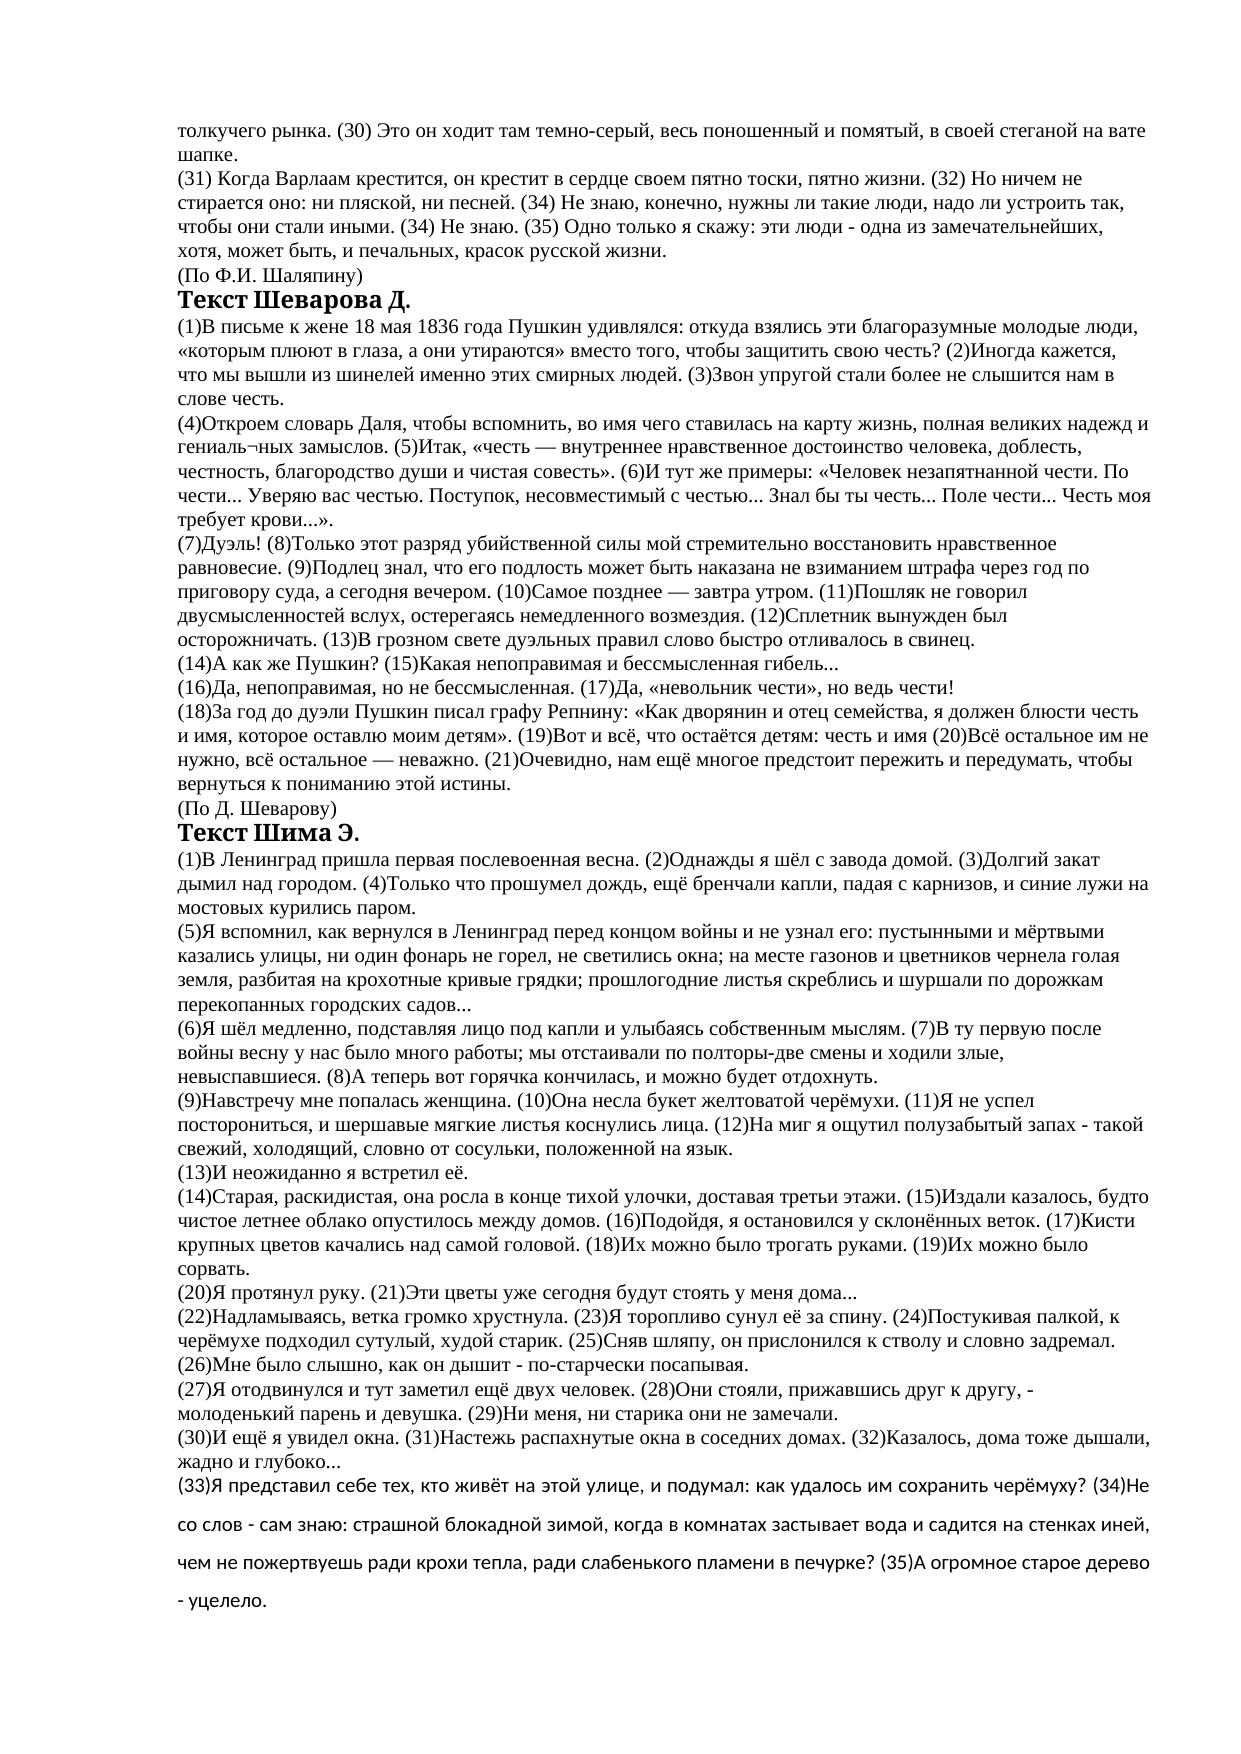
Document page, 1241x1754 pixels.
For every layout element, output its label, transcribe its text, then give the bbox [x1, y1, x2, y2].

text (20)Я протянул руку. (21)Эти цветы уже сегодня будут стоять у меня дома... [177, 1280, 1152, 1304]
text (6)Я шёл медленно, подставляя лицо под капли и улыбаясь собственным мыслям. (7)В ту первую после войны весну у нас было много работы; мы отстаивали по полторы-две смены и ходили злые, невыспавшиеся. (8)А теперь вот горячка кончилась, и можно будет отдохнуть. [177, 1016, 1152, 1088]
text (33)Я представил себе тех, кто живёт на этой улице, и подумал: как удалось им сохранить черёмуху? (34)Не со слов - сам знаю: страшной блокадной зимой, когда в комнатах застывает вода и садится на стенках иней, чем не пожертвуешь ради крохи тепла, ради слабенького пламени в печурке? (35)А огромное старое дерево - уцелело. [177, 1473, 1152, 1612]
text (5)Я вспомнил, как вернулся в Ленинград перед концом войны и не узнал его: пустынными и мёртвыми казались улицы, ни один фонарь не горел, не светились окна; на месте газонов и цветников чернела голая земля, разбитая на крохотные кривые грядки; прошлогодние листья скреблись и шуршали по дорожкам перекопанных городских садов... [177, 919, 1152, 1016]
text (4)Откроем словарь Даля, чтобы вспомнить, во имя чего ставилась на карту жизнь, полная великих надежд и гениаль¬ных замыслов. (5)Итак, «честь — внутреннее нравственное достоинство человека, доблесть, честность, благородство души и чистая совесть». (6)И тут же примеры: «Человек незапятнанной чести. По чести... Уверяю вас честью. Поступок, несовместимый с честью... Знал бы ты честь... Поле чести... Честь моя требует крови...». [177, 410, 1152, 531]
text (27)Я отодвинулся и тут заметил ещё двух человек. (28)Они стояли, прижавшись друг к другу, - молоденький парень и девушка. (29)Ни меня, ни старика они не замечали. [177, 1376, 1152, 1424]
text (9)Навстречу мне попалась женщина. (10)Она несла букет желтоватой черёмухи. (11)Я не успел посторониться, и шершавые мягкие листья коснулись лица. (12)На миг я ощутил полузабытый запах - такой свежий, холодящий, словно от сосульки, положенной на язык. [177, 1088, 1152, 1160]
text Текст Шима Э. [177, 819, 1152, 847]
text (По Д. Шеварову) [177, 795, 1152, 819]
text (30)И ещё я увидел окна. (31)Настежь распахнутые окна в соседних домах. (32)Казалось, дома тоже дышали, жадно и глубоко... [177, 1424, 1152, 1473]
text Текст Шеварова Д. [177, 287, 1152, 314]
text (22)Надламываясь, ветка громко хрустнула. (23)Я торопливо сунул её за спину. (24)Постукивая палкой, к черёмухе подходил сутулый, худой старик. (25)Сняв шляпу, он прислонился к стволу и словно задремал. (26)Мне было слышно, как он дышит - по-старчески посапывая. [177, 1304, 1152, 1376]
text (1)В Ленинград пришла первая послевоенная весна. (2)Однажды я шёл с завода домой. (3)Долгий закат дымил над городом. (4)Только что прошумел дождь, ещё бренчали капли, падая с карнизов, и синие лужи на мостовых курились паром. [177, 847, 1152, 919]
text (7)Дуэль! (8)Только этот разряд убийственной силы мой стремительно восстановить нравственное равновесие. (9)Подлец знал, что его подлость может быть наказана не взиманием штрафа через год по приговору суда, а сегодня вечером. (10)Самое позднее — завтра утром. (11)Пошляк не говорил двусмысленностей вслух, остерегаясь немедленного возмездия. (12)Сплетник вынужден был осторожничать. (13)В грозном свете дуэльных правил слово быстро отливалось в свинец. [177, 531, 1152, 651]
text (14)А как же Пушкин? (15)Какая непоправимая и бессмысленная гибель... [177, 651, 1152, 675]
text толкучего рынка. (30) Это он ходит там темно-серый, весь поношенный и помятый, в своей стеганой на вате шапке. [177, 118, 1152, 166]
text (16)Да, непоправимая, но не бессмысленная. (17)Да, «невольник чести», но ведь чести! [177, 675, 1152, 699]
text (1)В письме к жене 18 мая 1836 года Пушкин удивлялся: откуда взялись эти благоразумные молодые люди, «которым плюют в глаза, а они утираются» вместо того, чтобы защитить свою честь? (2)Иногда кажется, что мы вышли из шинелей именно этих смирных людей. (3)Звон упругой стали более не слышится нам в слове честь. [177, 314, 1152, 410]
text (По Ф.И. Шаляпину) [177, 262, 1152, 287]
text (31) Когда Варлаам крестится, он крестит в сердце своем пятно тоски, пятно жизни. (32) Но ничем не стирается оно: ни пляской, ни песней. (34) Не знаю, конечно, нужны ли такие люди, надо ли устроить так, чтобы они стали иными. (34) Не знаю. (35) Одно только я скажу: эти люди - одна из замечательнейших, хотя, может быть, и печальных, красок русской жизни. [177, 166, 1152, 262]
text (14)Старая, раскидистая, она росла в конце тихой улочки, доставая третьи этажи. (15)Издали казалось, будто чистое летнее облако опустилось между домов. (16)Подойдя, я остановился у склонённых веток. (17)Кисти крупных цветов качались над самой головой. (18)Их можно было трогать руками. (19)Их можно было сорвать. [177, 1184, 1152, 1280]
text (18)3а год до дуэли Пушкин писал графу Репнину: «Как дворянин и отец семейства, я должен блюсти честь и имя, которое оставлю моим детям». (19)Вот и всё, что остаётся детям: честь и имя (20)Всё остальное им не нужно, всё остальное — неважно. (21)Очевидно, нам ещё многое предстоит пережить и передумать, чтобы вернуться к пониманию этой истины. [177, 699, 1152, 795]
text (13)И неожиданно я встретил её. [177, 1160, 1152, 1184]
